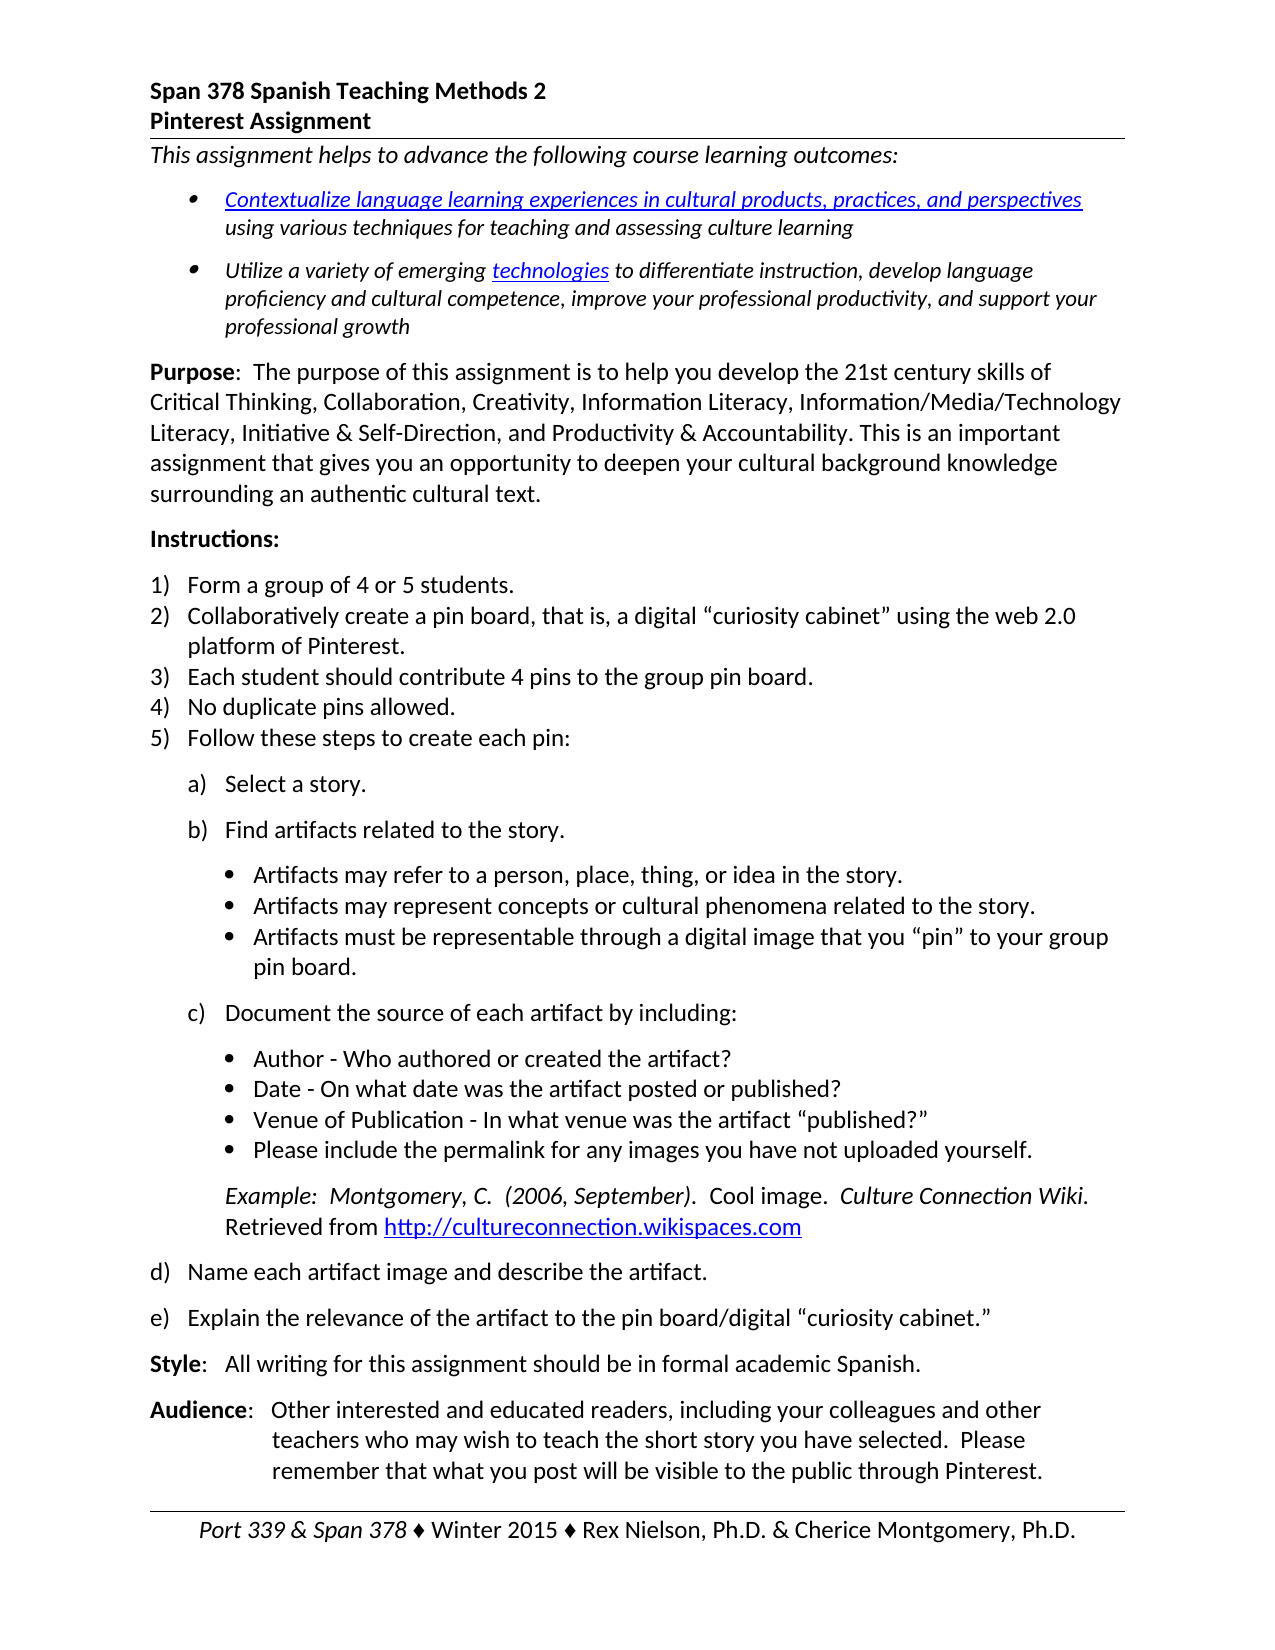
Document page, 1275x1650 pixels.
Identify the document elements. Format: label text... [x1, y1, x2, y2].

list Each student should contribute 4 pins to the group pin board. [150, 661, 1125, 692]
text teachers who may wish to teach the short story you have selected. Please remember that what you post will be visible to the public through Pinterest. [272, 1424, 1125, 1486]
text Example: Montgomery, C. (2006, September). Cool image. Culture Connection Wiki. Retrieved from http://cultureconnection.wikispaces.com [225, 1180, 1125, 1241]
list Explain the relevance of the artifact to the pin board/digital “curiosity cabinet.” [150, 1302, 1125, 1333]
list Artifacts may refer to a person, place, thing, or idea in the story. [225, 859, 1125, 890]
text Style: All writing for this assignment should be in formal academic Spanish. [150, 1348, 1125, 1379]
list Artifacts may represent concepts or cultural phenomena related to the story. [225, 890, 1125, 921]
list Please include the permalink for any images you have not uploaded yourself. [225, 1134, 1125, 1165]
list Artifacts must be representable through a digital image that you “pin” to your group pin board. [225, 921, 1125, 982]
text Critical Thinking, Collaboration, Creativity, Information Literacy, Information/Media/Technology [150, 386, 1125, 417]
list Document the source of each artifact by including: [187, 997, 1125, 1027]
list Contextualize language learning experiences in cultural products, practices, and perspectives using various techniques for teaching and assessing culture learning [187, 185, 1125, 241]
list Collaboratively create a pin board, that is, a digital “curiosity cabinet” using the web 2.0 platform of Pinterest. [150, 600, 1125, 661]
text surrounding an authentic cultural text. [150, 478, 1125, 508]
list Utilize a variety of emerging technologies to differentiate instruction, develop language proficiency and cultural competence, improve your professional productivity, and support your professional growth [187, 256, 1125, 340]
text Instructions: [150, 524, 1125, 554]
text assignment that gives you an opportunity to deepen your cultural background knowledge [150, 447, 1125, 478]
list Find artifacts related to the story. [187, 814, 1125, 844]
list Form a group of 4 or 5 students. [150, 569, 1125, 600]
list Select a story. [187, 768, 1125, 798]
list Date - On what date was the artifact posted or published? [225, 1073, 1125, 1104]
text This assignment helps to advance the following course learning outcomes: [150, 139, 1125, 170]
list Follow these steps to create each pin: [150, 722, 1125, 753]
list Venue of Publication - In what venue was the artifact “published?” [225, 1104, 1125, 1134]
text Audience: Other interested and educated readers, including your colleagues and other [150, 1394, 1125, 1424]
text Purpose: The purpose of this assignment is to help you develop the 21st century skills of [150, 356, 1125, 386]
list No duplicate pins allowed. [150, 692, 1125, 722]
list Author - Who authored or created the artifact? [225, 1043, 1125, 1073]
text Literacy, Initiative & Self-Direction, and Productivity & Accountability. This is an important [150, 417, 1125, 447]
list Name each artifact image and describe the artifact. [150, 1257, 1125, 1287]
